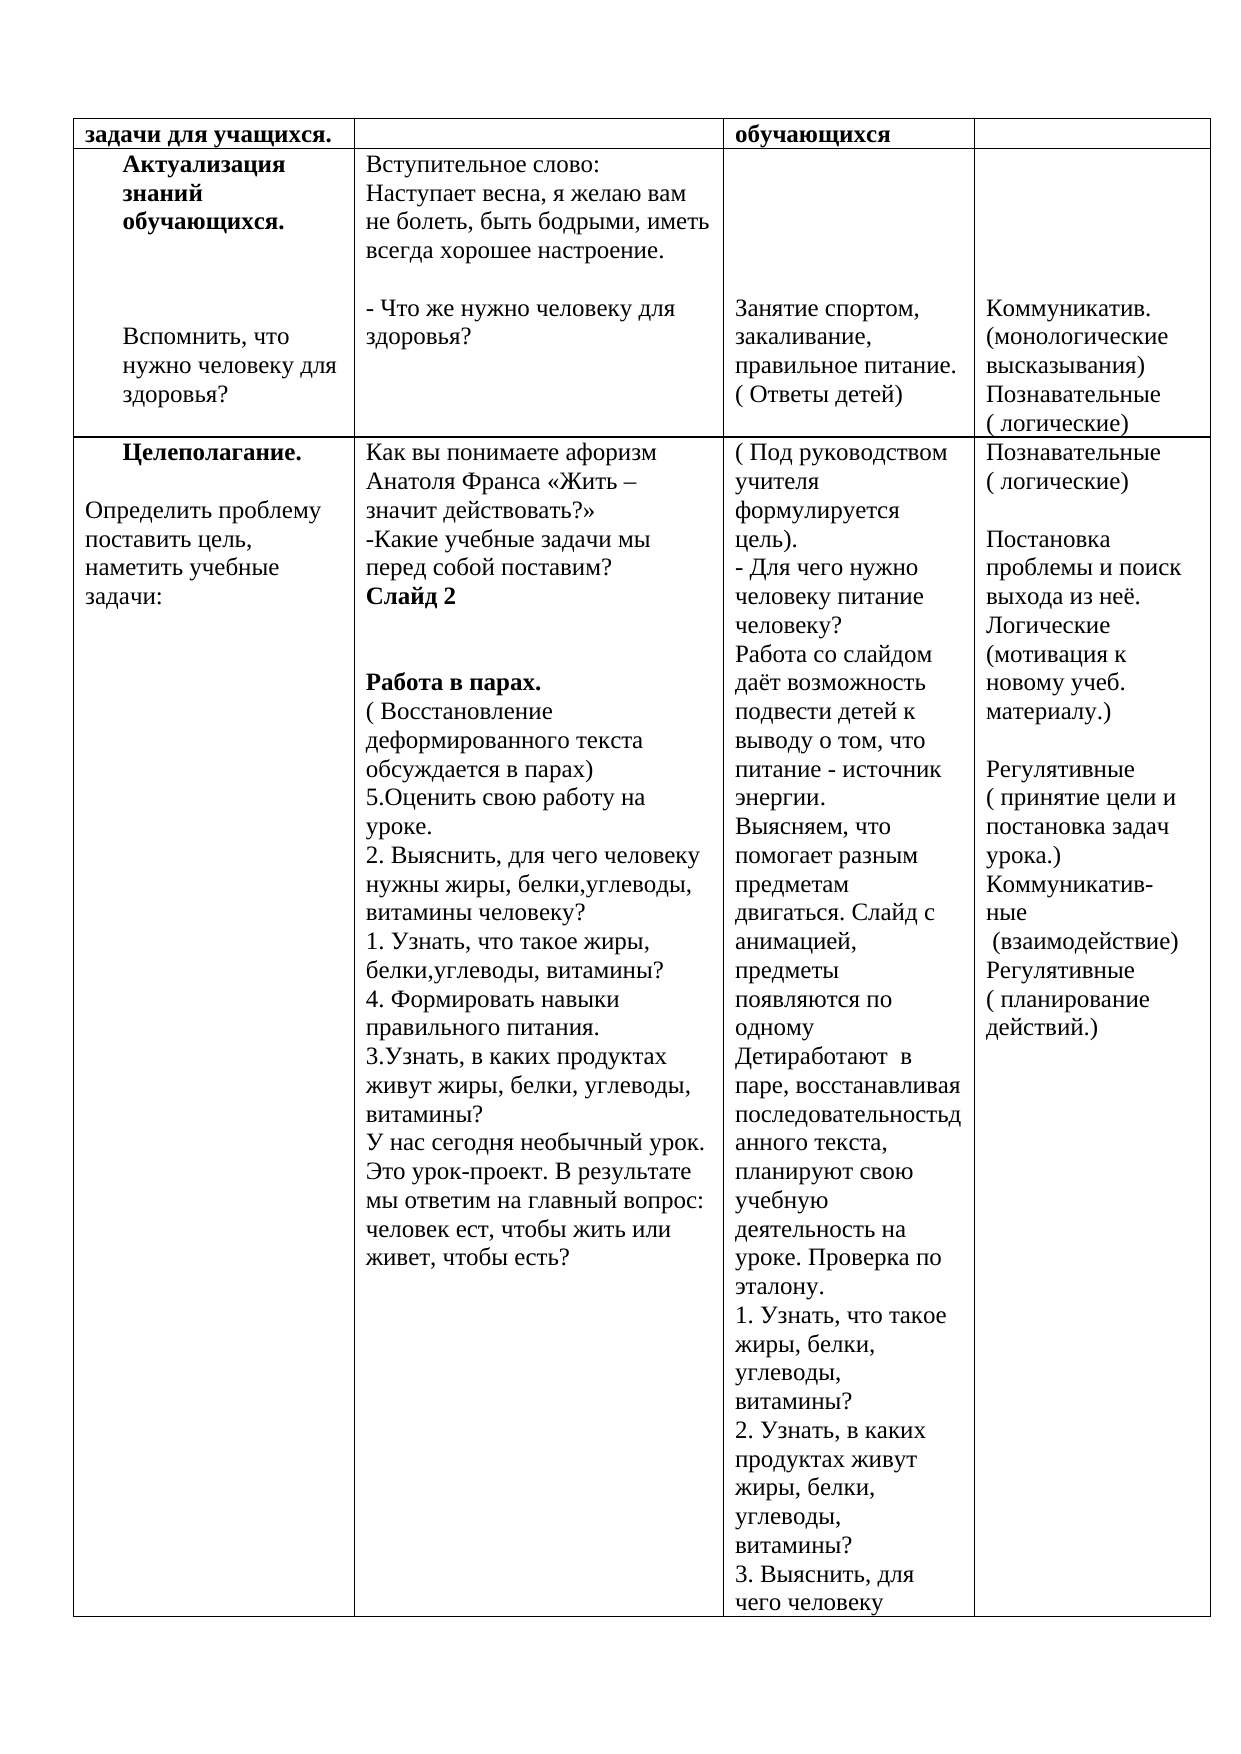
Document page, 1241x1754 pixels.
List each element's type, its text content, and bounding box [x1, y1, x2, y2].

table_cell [355, 438, 723, 1616]
table_cell Занятие спортом, закаливание, правильное питание.( Ответы детей) [724, 149, 974, 436]
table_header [355, 119, 723, 148]
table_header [74, 119, 354, 148]
table_cell Коммуникатив.(монологические высказывания) Познавательные ( логические) [975, 149, 1210, 436]
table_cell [74, 438, 354, 1616]
table_cell Вступительное слово: Наступает весна, я желаю вам не болеть, быть бодрыми, иметь всегда хорошее настроение. - Что же нужно человеку для здоровья? [355, 149, 723, 436]
table_cell Актуализация знаний обучающихся. Вспомнить, что нужно человеку для здоровья? [74, 149, 354, 436]
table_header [724, 119, 974, 148]
table_header УУД [975, 119, 1210, 148]
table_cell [724, 438, 974, 1616]
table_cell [975, 438, 1210, 1616]
